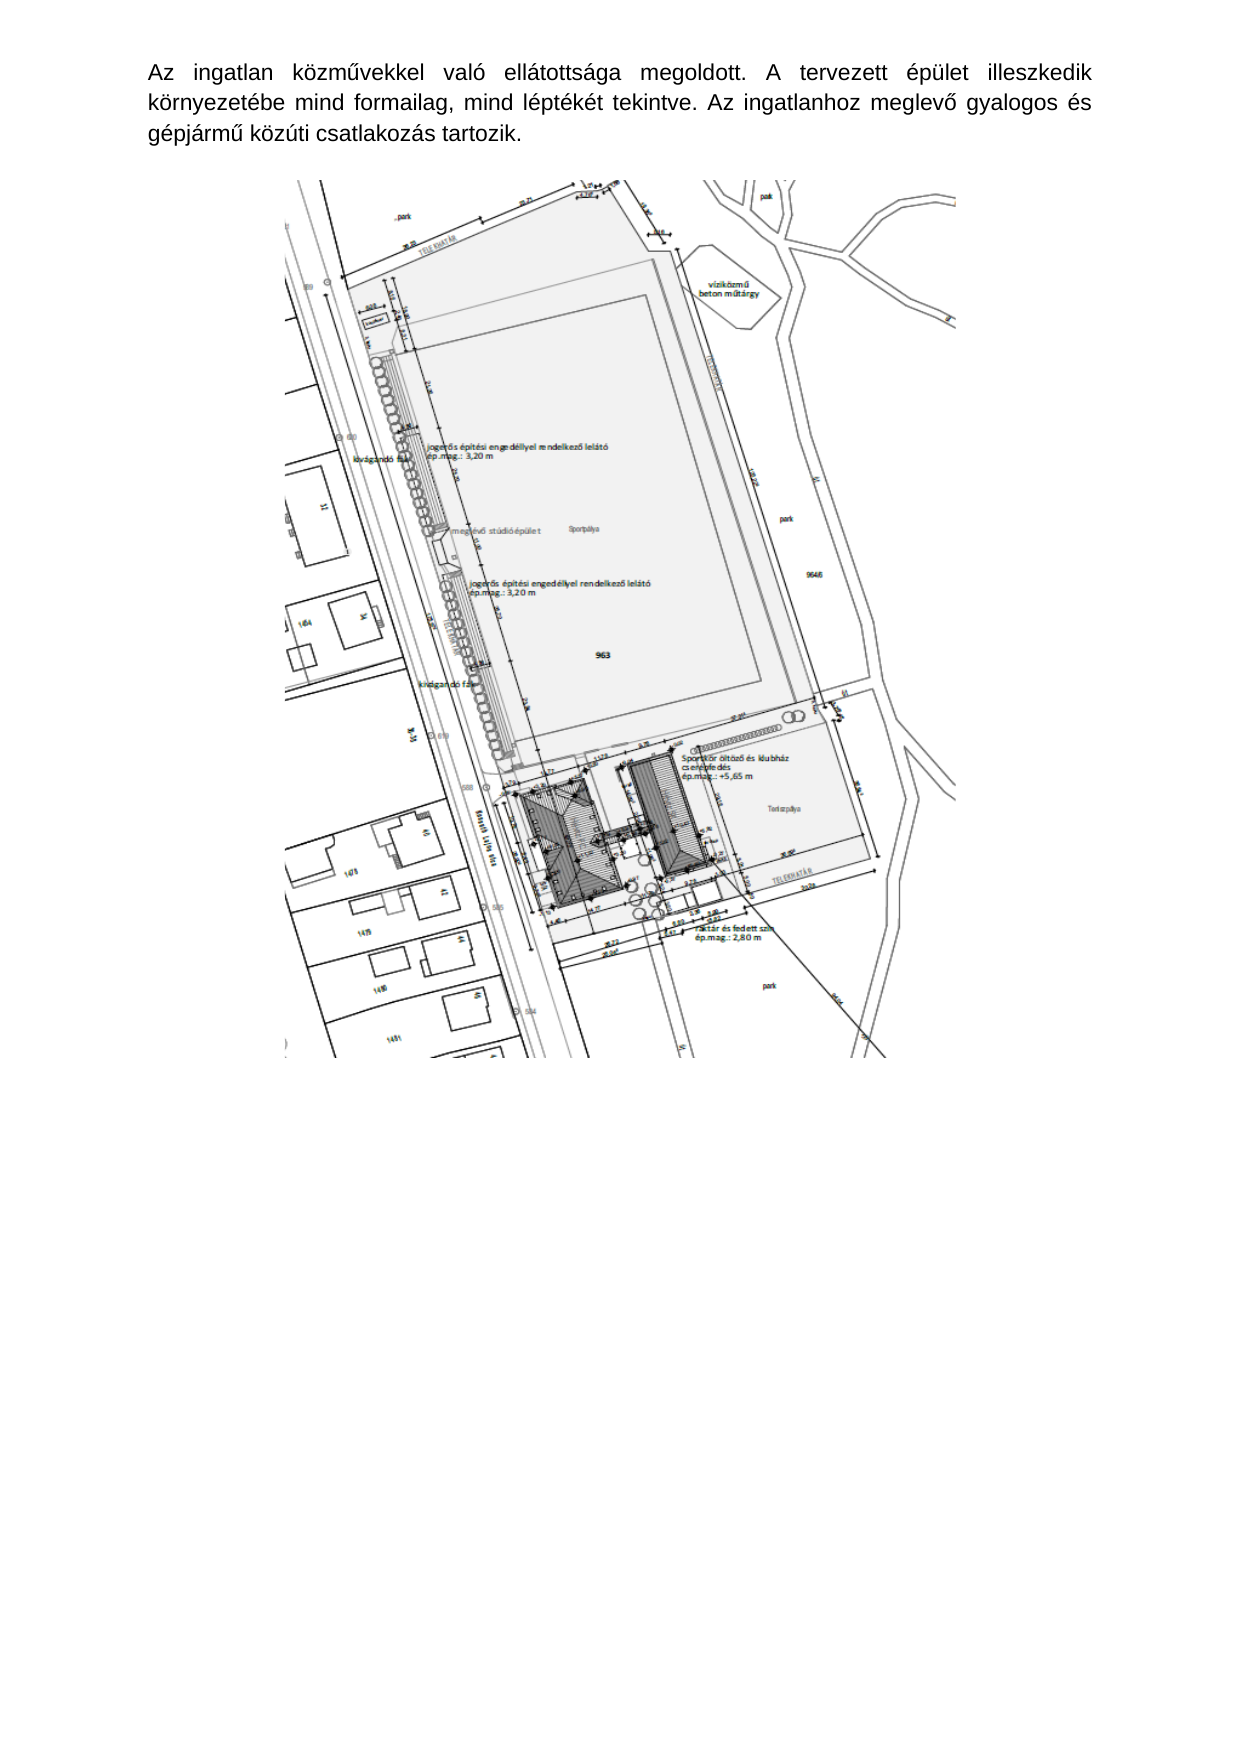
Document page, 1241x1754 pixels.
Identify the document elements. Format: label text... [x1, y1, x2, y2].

text Az ingatlan közművekkel való ellátottsága megoldott. A tervezett épület illeszkedik környezetébe mind formailag, mind léptékét tekintve. Az ingatlanhoz meglevő gyalogos és gépjármű közúti csatlakozás tartozik. [148, 59, 1093, 146]
picture [284, 180, 956, 1058]
